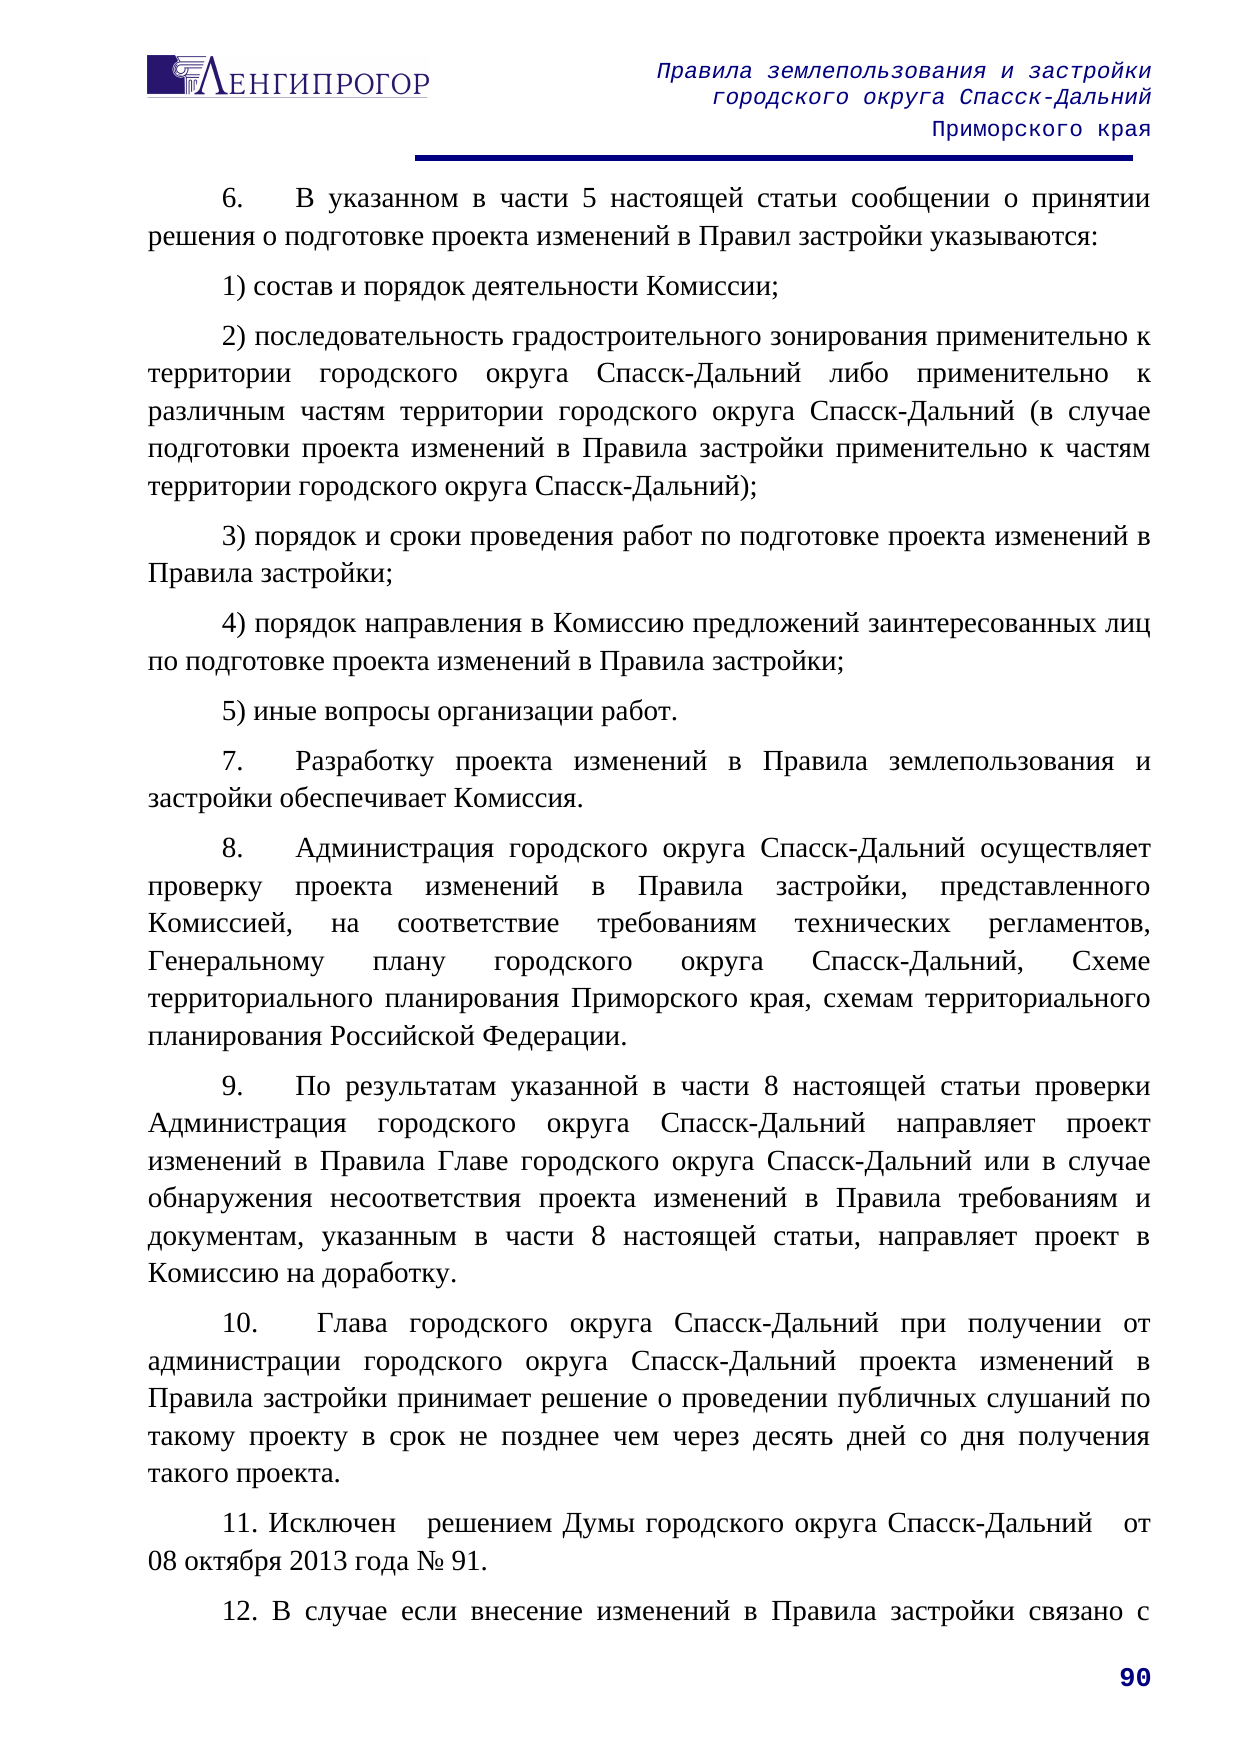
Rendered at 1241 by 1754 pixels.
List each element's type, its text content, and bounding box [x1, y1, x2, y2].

text 2) последовательность градостроительного зонирования применительно к территории городского округа Спасск-Дальний либо применительно к различным частям территории городского округа Спасск-Дальний (в случае подготовки проекта изменений в Правила застройки применительно к частям территории городского округа Спасск-Дальний); [148, 318, 1152, 502]
text 1) состав и порядок деятельности Комиссии; [148, 268, 1152, 302]
text 5) иные вопросы организации работ. [148, 693, 1152, 727]
text 3) порядок и сроки проведения работ по подготовке проекта изменений в Правила застройки; [148, 518, 1152, 589]
text 7. Разработку проекта изменений в Правила землепользования и застройки обеспечивает Комиссия. [148, 743, 1152, 814]
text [148, 1593, 1152, 1627]
text 10. Глава городского округа Спасск-Дальний при получении от администрации городского округа Спасск-Дальний проекта изменений в Правила застройки принимает решение о проведении публичных слушаний по такому проекту в срок не позднее чем через десять дней со дня получения такого проекта. [148, 1306, 1152, 1489]
text 6. В указанном в части 5 настоящей статьи сообщении о принятии решения о подготовке проекта изменений в Правил застройки указываются: [148, 181, 1152, 252]
picture [147, 55, 429, 98]
text 8. Администрация городского округа Спасск-Дальний осуществляет проверку проекта изменений в Правила застройки, представленного Комиссией, на соответствие требованиям технических регламентов, Генеральному плану городского округа Спасск-Дальний, Схеме территориального планирования Приморского края, схемам территориального планирования Российской Федерации. [148, 831, 1152, 1052]
text 9. По результатам указанной в части 8 настоящей статьи проверки Администрация городского округа Спасск-Дальний направляет проект изменений в Правила Главе городского округа Спасск-Дальний или в случае обнаружения несоответствия проекта изменений в Правила требованиям и документам, указанным в части 8 настоящей статьи, направляет проект в Комиссию на доработку. [148, 1068, 1152, 1289]
text 4) порядок направления в Комиссию предложений заинтересованных лиц по подготовке проекта изменений в Правила застройки; [148, 606, 1152, 677]
text 11. Исключен решением Думы городского округа Спасск-Дальний от 08 октября 2013 года № 91. [148, 1506, 1152, 1577]
